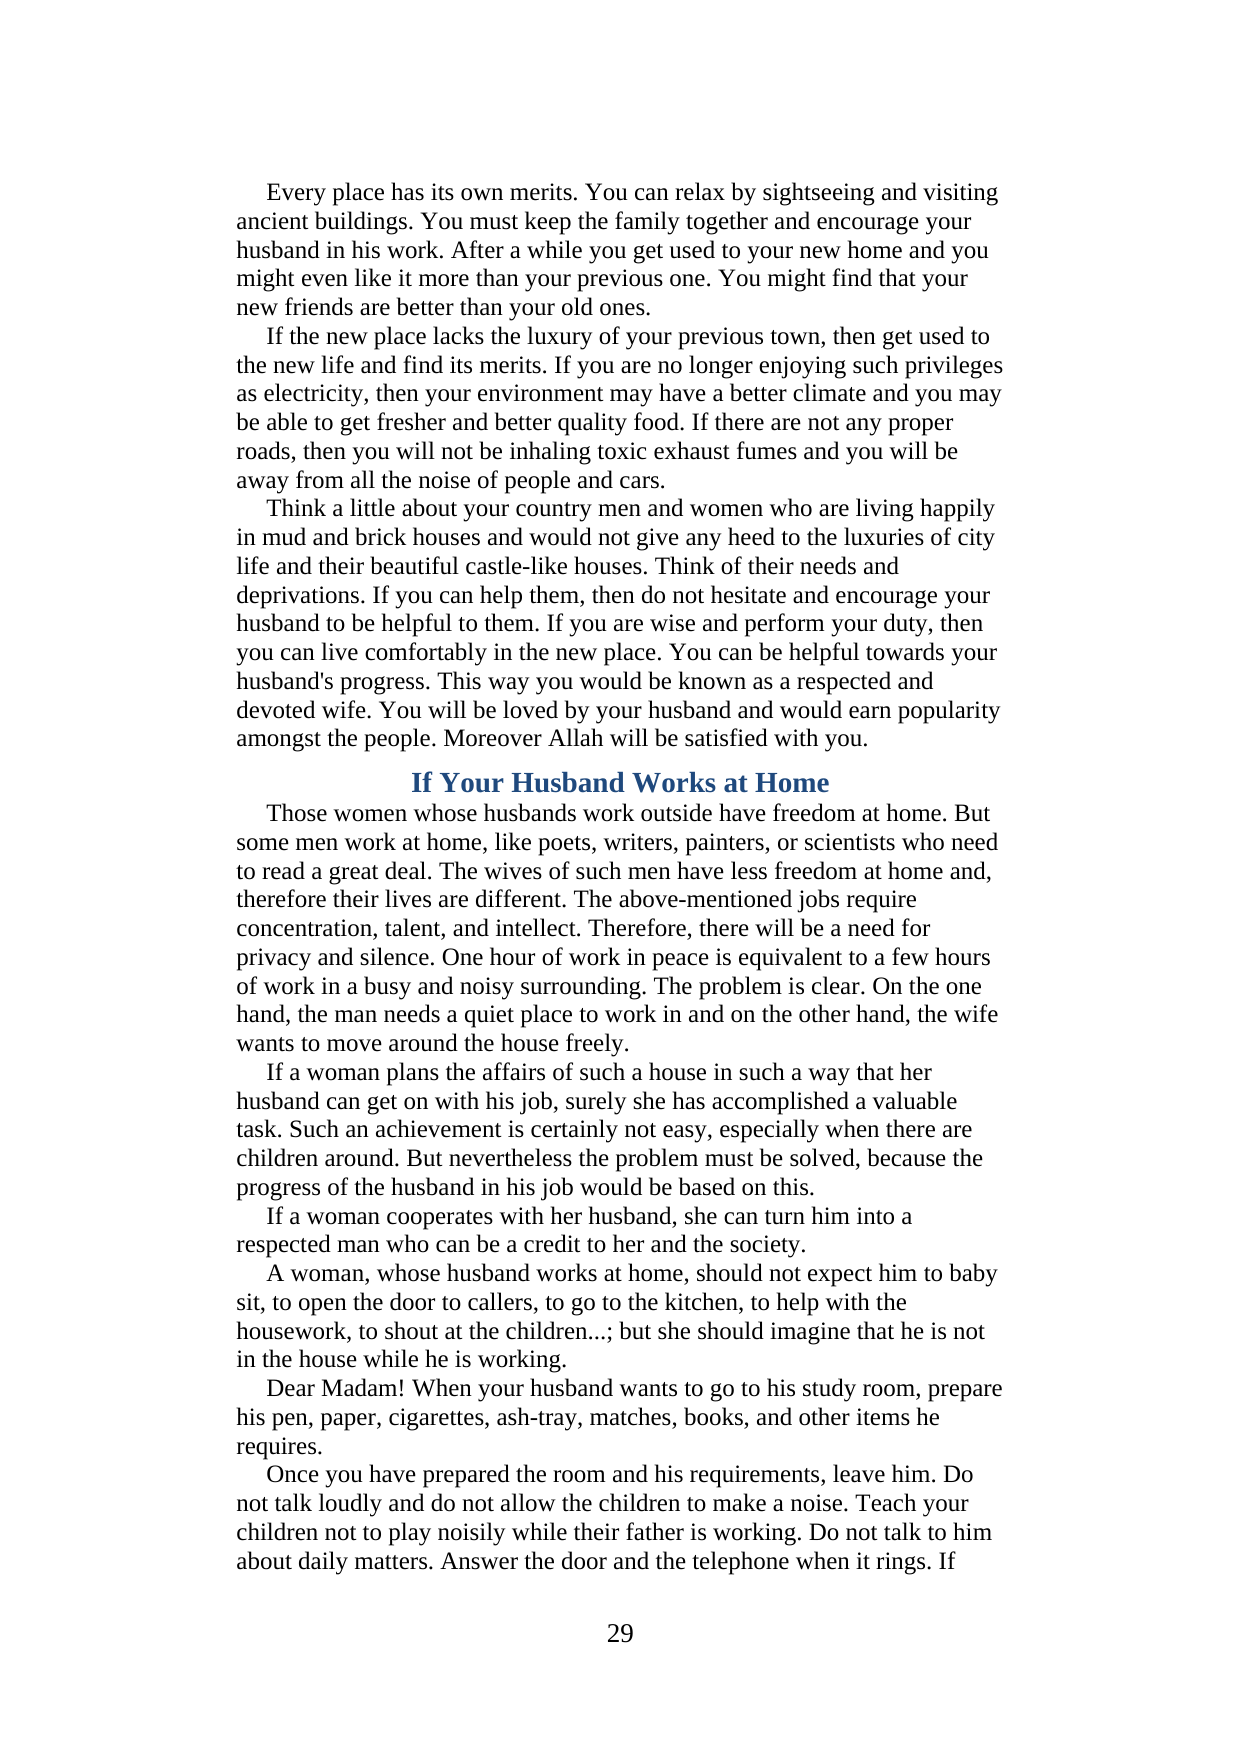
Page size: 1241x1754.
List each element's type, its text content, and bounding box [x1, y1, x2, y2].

text Dear Madam! When your husband wants to go to his study room, prepare his pen, paper, cigarettes, ash-tray, matches, books, and other items he requires. [236, 1373, 1004, 1459]
text Think a little about your country men and women who are living happily in mud and brick houses and would not give any heed to the luxuries of city life and their beautiful castle-like houses. Think of their needs and deprivations. If you can help them, then do not hesitate and encourage your husband to be helpful to them. If you are wise and perform your duty, then you can live comfortably in the new place. You can be helpful towards your husband's progress. This way you would be known as a respected and devoted wife. You will be loved by your husband and would earn popularity amongst the people. Moreover Allah will be satisfied with you. [236, 493, 1004, 752]
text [236, 1459, 1004, 1574]
text If a woman plans the affairs of such a house in such a way that her husband can get on with his job, surely she has accomplished a valuable task. Such an achievement is certainly not easy, especially when there are children around. But nevertheless the problem must be solved, because the progress of the husband in his job would be based on this. [236, 1057, 1004, 1201]
text If the new place lacks the luxury of your previous town, then get used to the new life and find its merits. If you are no longer enjoying such privileges as electricity, then your environment may have a better climate and you may be able to get fresher and better quality food. If there are not any proper roads, then you will not be inhaling toxic exhaust fumes and you will be away from all the noise of people and cars. [236, 321, 1004, 493]
text A woman, whose husband works at home, should not expect him to baby sit, to open the door to callers, to go to the kitchen, to help with the housework, to shout at the children...; but she should imagine that he is not in the house while he is working. [236, 1258, 1004, 1373]
text Those women whose husbands work outside have freedom at home. But some men work at home, like poets, writers, painters, or scientists who need to read a great deal. The wives of such men have less freedom at home and, therefore their lives are different. The above-mentioned jobs require concentration, talent, and intellect. Therefore, there will be a need for privacy and silence. One hour of work in peace is equivalent to a few hours of work in a busy and noisy surrounding. The problem is clear. On the one hand, the man needs a quiet place to work in and on the other hand, the wife wants to move around the house freely. [236, 798, 1004, 1057]
subtitle If Your Husband Works at Home [236, 765, 1004, 798]
text If a woman cooperates with her husband, she can turn him into a respected man who can be a credit to her and the society. [236, 1201, 1004, 1258]
text Every place has its own merits. You can relax by sightseeing and visiting ancient buildings. You must keep the family together and encourage your husband in his work. After a while you get used to your new home and you might even like it more than your previous one. You might find that your new friends are better than your old ones. [236, 177, 1004, 321]
